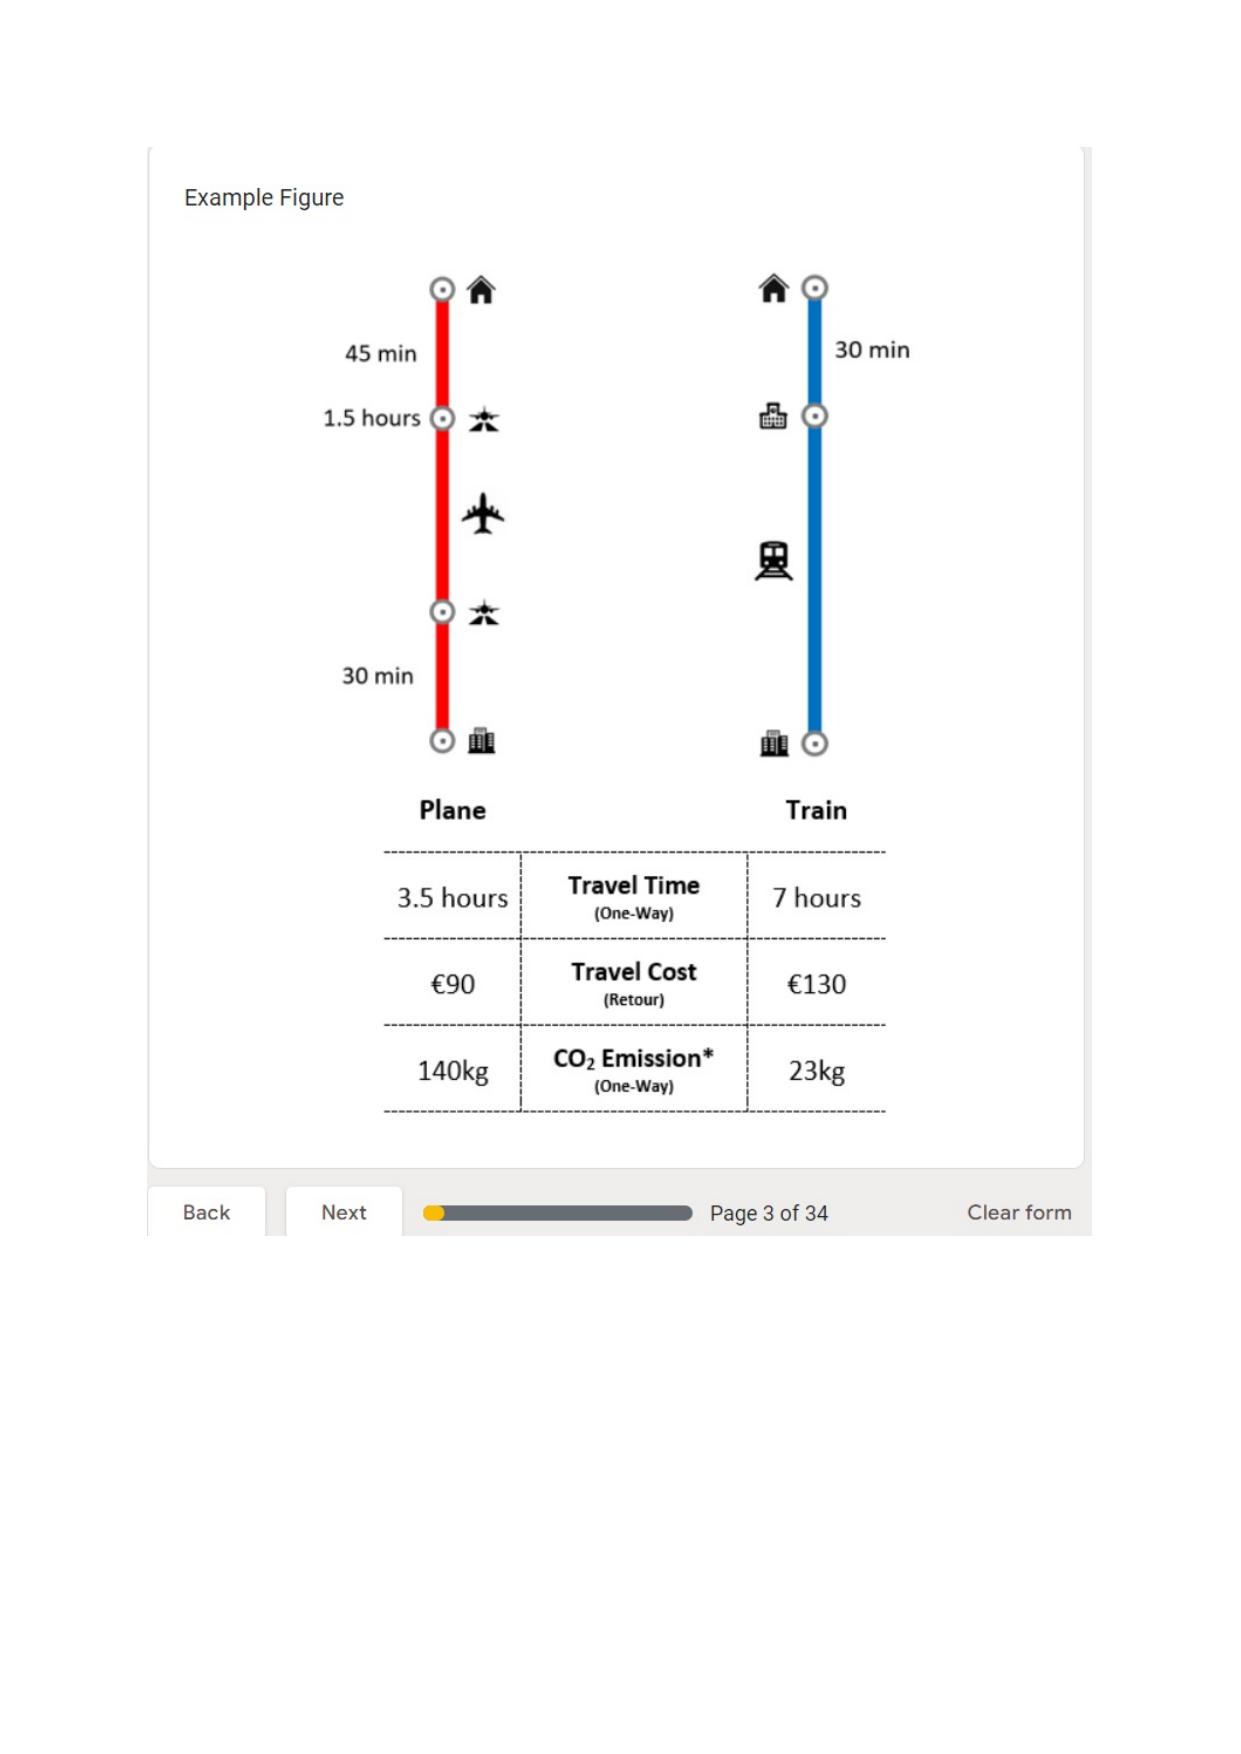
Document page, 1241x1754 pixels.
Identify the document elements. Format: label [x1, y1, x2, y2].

picture [147, 147, 1092, 1236]
